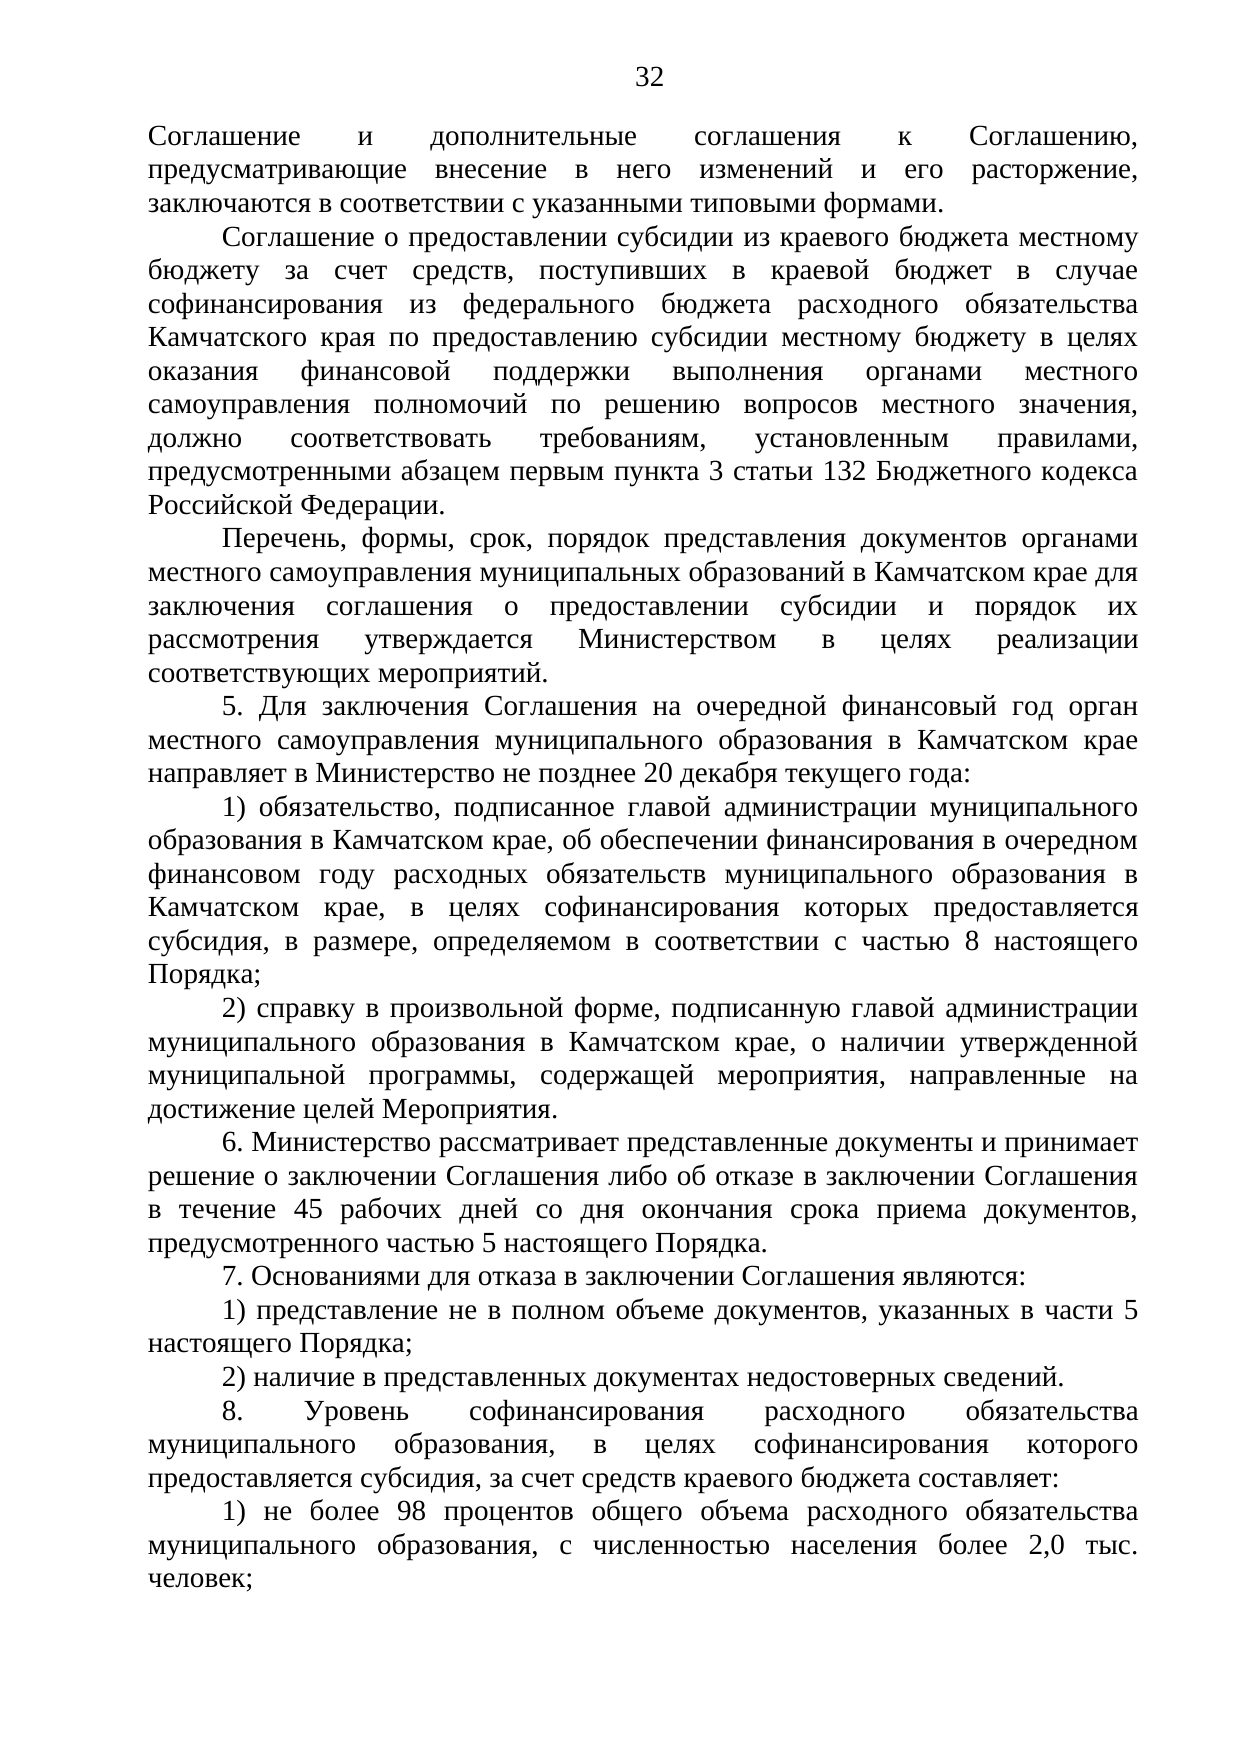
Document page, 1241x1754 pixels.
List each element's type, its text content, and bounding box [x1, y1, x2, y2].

text 2) справку в произвольной форме, подписанную главой администрации муниципального образования в Камчатском крае, о наличии утвержденной муниципальной программы, содержащей мероприятия, направленные на достижение целей Мероприятия. [148, 990, 1139, 1124]
text 8. Уровень софинансирования расходного обязательства муниципального образования, в целях софинансирования которого предоставляется субсидия, за счет средств краевого бюджета составляет: [148, 1393, 1139, 1493]
text 6. Министерство рассматривает представленные документы и принимает решение о заключении Соглашения либо об отказе в заключении Соглашения в течение 45 рабочих дней со дня окончания срока приема документов, предусмотренного частью 5 настоящего Порядка. [148, 1124, 1139, 1258]
text 2) наличие в представленных документах недостоверных сведений. [148, 1359, 1139, 1393]
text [148, 118, 1139, 219]
text 1) представление не в полном объеме документов, указанных в части 5 настоящего Порядка; [148, 1292, 1139, 1359]
text Перечень, формы, срок, порядок представления документов органами местного самоуправления муниципальных образований в Камчатском крае для заключения соглашения о предоставлении субсидии и порядок их рассмотрения утверждается Министерством в целях реализации соответствующих мероприятий. [148, 521, 1139, 688]
text 5. Для заключения Соглашения на очередной финансовый год орган местного самоуправления муниципального образования в Камчатском крае направляет в Министерство не позднее 20 декабря текущего года: [148, 688, 1139, 789]
text 7. Основаниями для отказа в заключении Соглашения являются: [148, 1258, 1139, 1292]
text Соглашение о предоставлении субсидии из краевого бюджета местному бюджету за счет средств, поступивших в краевой бюджет в случае софинансирования из федерального бюджета расходного обязательства Камчатского края по предоставлению субсидии местному бюджету в целях оказания финансовой поддержки выполнения органами местного самоуправления полномочий по решению вопросов местного значения, должно соответствовать требованиям, установленным правилами, предусмотренными абзацем первым пункта 3 статьи 132 Бюджетного кодекса Российской Федерации. [148, 219, 1139, 521]
text 1) обязательство, подписанное главой администрации муниципального образования в Камчатском крае, об обеспечении финансирования в очередном финансовом году расходных обязательств муниципального образования в Камчатском крае, в целях софинансирования которых предоставляется субсидия, в размере, определяемом в соответствии с частью 8 настоящего Порядка; [148, 789, 1139, 990]
text 1) не более 98 процентов общего объема расходного обязательства муниципального образования, с численностью населения более 2,0 тыс. человек; [148, 1493, 1139, 1594]
